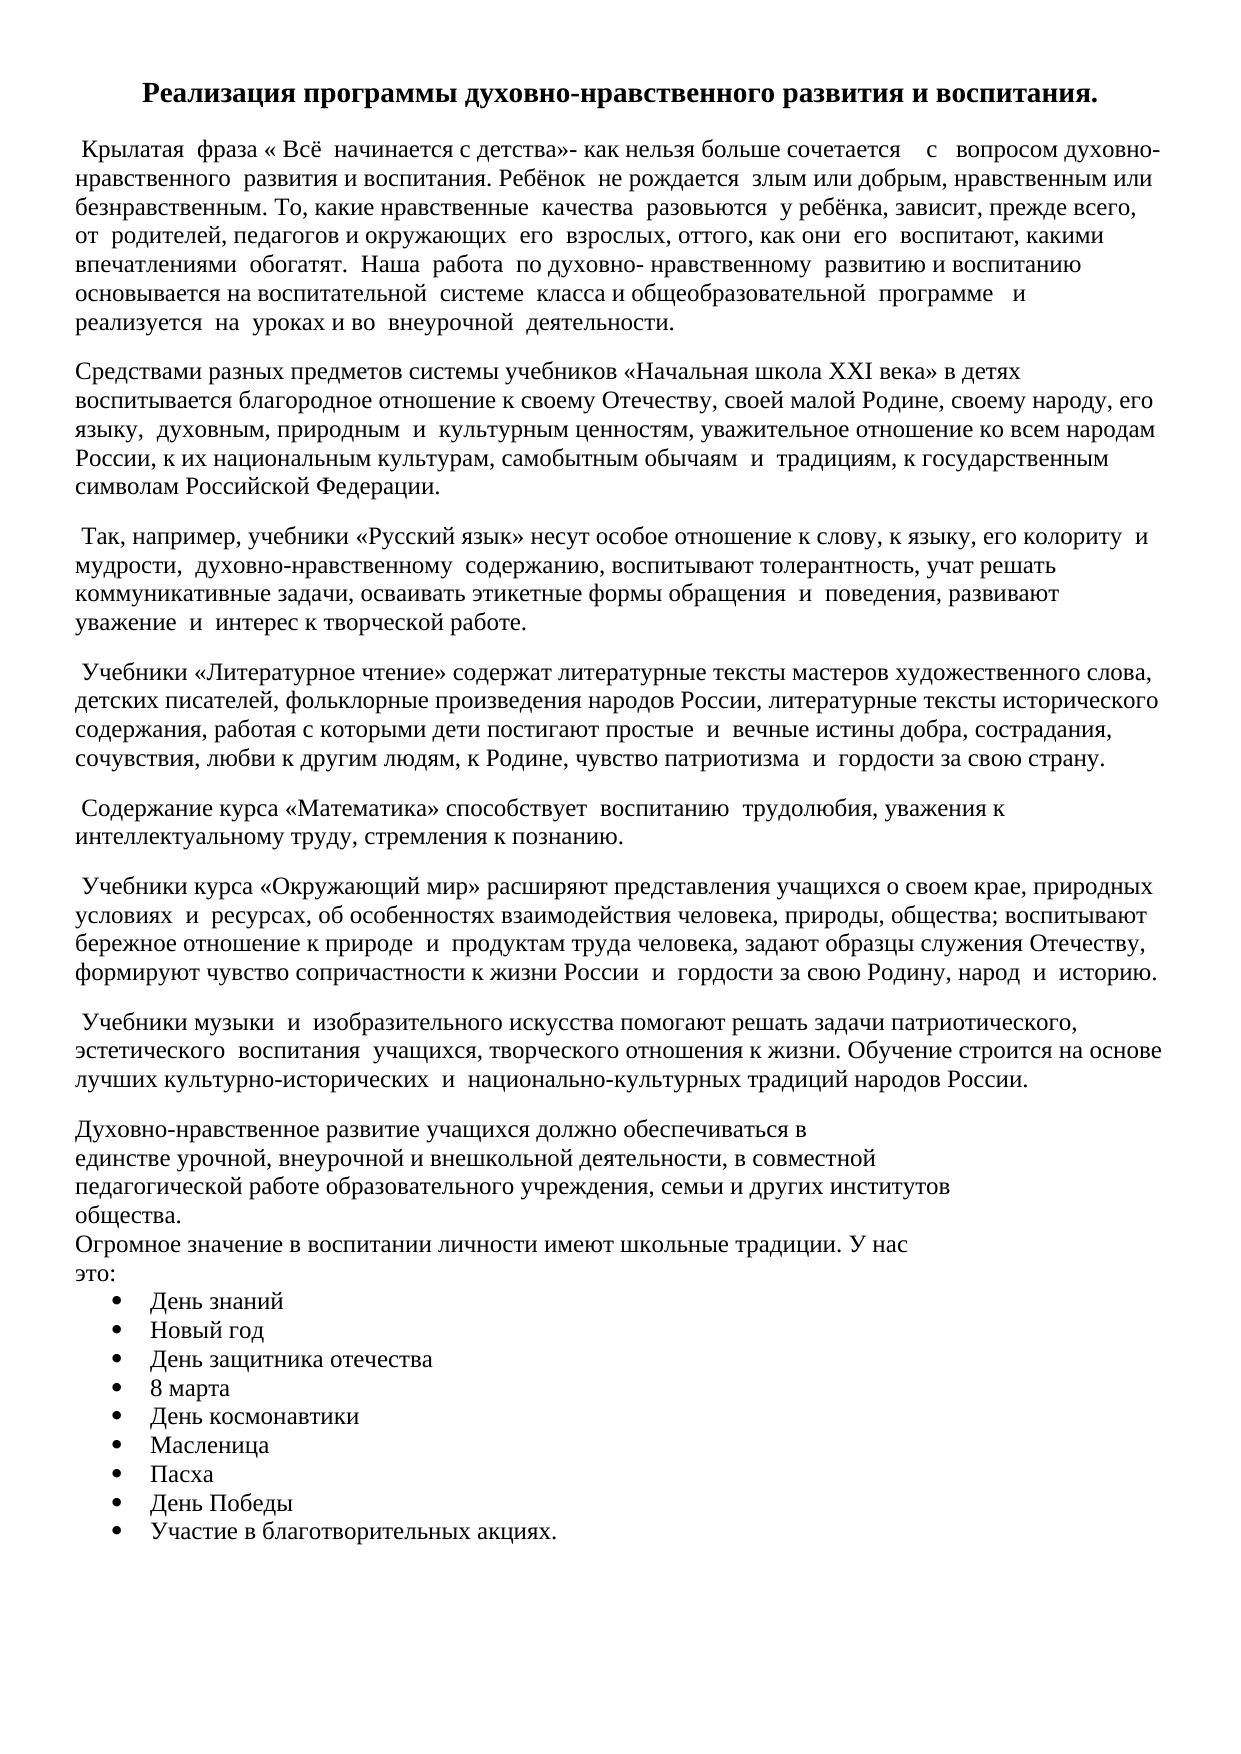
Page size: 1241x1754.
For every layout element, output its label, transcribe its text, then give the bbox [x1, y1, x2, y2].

list Пасха [112, 1459, 1165, 1488]
text общества. [75, 1200, 1165, 1229]
text Крылатая фраза « Всё начинается с детства»- как нельзя больше сочетается с вопросом духовно- нравственного развития и воспитания. Ребёнок не рождается злым или добрым, нравственным или безнравственным. То, какие нравственные качества разовьются у ребёнка, зависит, прежде всего, от родителей, педагогов и окружающих его взрослых, оттого, как они его воспитают, какими впечатлениями обогатят. Наша работа по духовно- нравственному развитию и воспитанию основывается на воспитательной системе класса и общеобразовательной программе и реализуется на уроках и во внеурочной деятельности. [75, 134, 1165, 336]
list Участие в благотворительных акциях. [112, 1516, 1165, 1545]
text Учебники музыки и изобразительного искусства помогают решать задачи патриотического, эстетического воспитания учащихся, творческого отношения к жизни. Обучение строится на основе лучших культурно-исторических и национально-культурных традиций народов России. [75, 1007, 1165, 1093]
text единстве урочной, внеурочной и внешкольной деятельности, в совместной [75, 1143, 1165, 1171]
list Новый год [112, 1315, 1165, 1344]
text педагогической работе образовательного учреждения, семьи и других институтов [75, 1171, 1165, 1200]
list 8 марта [112, 1373, 1165, 1401]
text Учебники курса «Окружающий мир» расширяют представления учащихся о своем крае, природных условиях и ресурсах, об особенностях взаимодействия человека, природы, общества; воспитывают бережное отношение к природе и продуктам труда человека, задают образцы служения Отечеству, формируют чувство сопричастности к жизни России и гордости за свою Родину, народ и историю. [75, 871, 1165, 986]
list Масленица [112, 1430, 1165, 1459]
text Духовно-нравственное развитие учащихся должно обеспечиваться в [75, 1114, 1165, 1143]
list День космонавтики [112, 1401, 1165, 1430]
list День Победы [112, 1488, 1165, 1516]
text это: [75, 1258, 1165, 1286]
list День знаний [112, 1286, 1165, 1315]
text Огромное значение в воспитании личности имеют школьные традиции. У нас [75, 1229, 1165, 1258]
text Так, например, учебники «Русский язык» несут особое отношение к слову, к языку, его колориту и мудрости, духовно-нравственному содержанию, воспитывают толерантность, учат решать коммуникативные задачи, осваивать этикетные формы обращения и поведения, развивают уважение и интерес к творческой работе. [75, 521, 1165, 636]
list День защитника отечества [112, 1344, 1165, 1373]
text Содержание курса «Математика» способствует воспитанию трудолюбия, уважения к интеллектуальному труду, стремления к познанию. [75, 793, 1165, 850]
text Реализация программы духовно-нравственного развития и воспитания. [75, 75, 1165, 108]
text Учебники «Литературное чтение» содержат литературные тексты мастеров художественного слова, детских писателей, фольклорные произведения народов России, литературные тексты исторического содержания, работая с которыми дети постигают простые и вечные истины добра, сострадания, сочувствия, любви к другим людям, к Родине, чувство патриотизма и гордости за свою страну. [75, 657, 1165, 772]
text Средствами разных предметов системы учебников «Начальная школа XXI века» в детях воспитывается благородное отношение к своему Отечеству, своей малой Родине, своему народу, его языку, духовным, природным и культурным ценностям, уважительное отношение ко всем народам России, к их национальным культурам, самобытным обычаям и традициям, к государственным символам Российской Федерации. [75, 356, 1165, 500]
